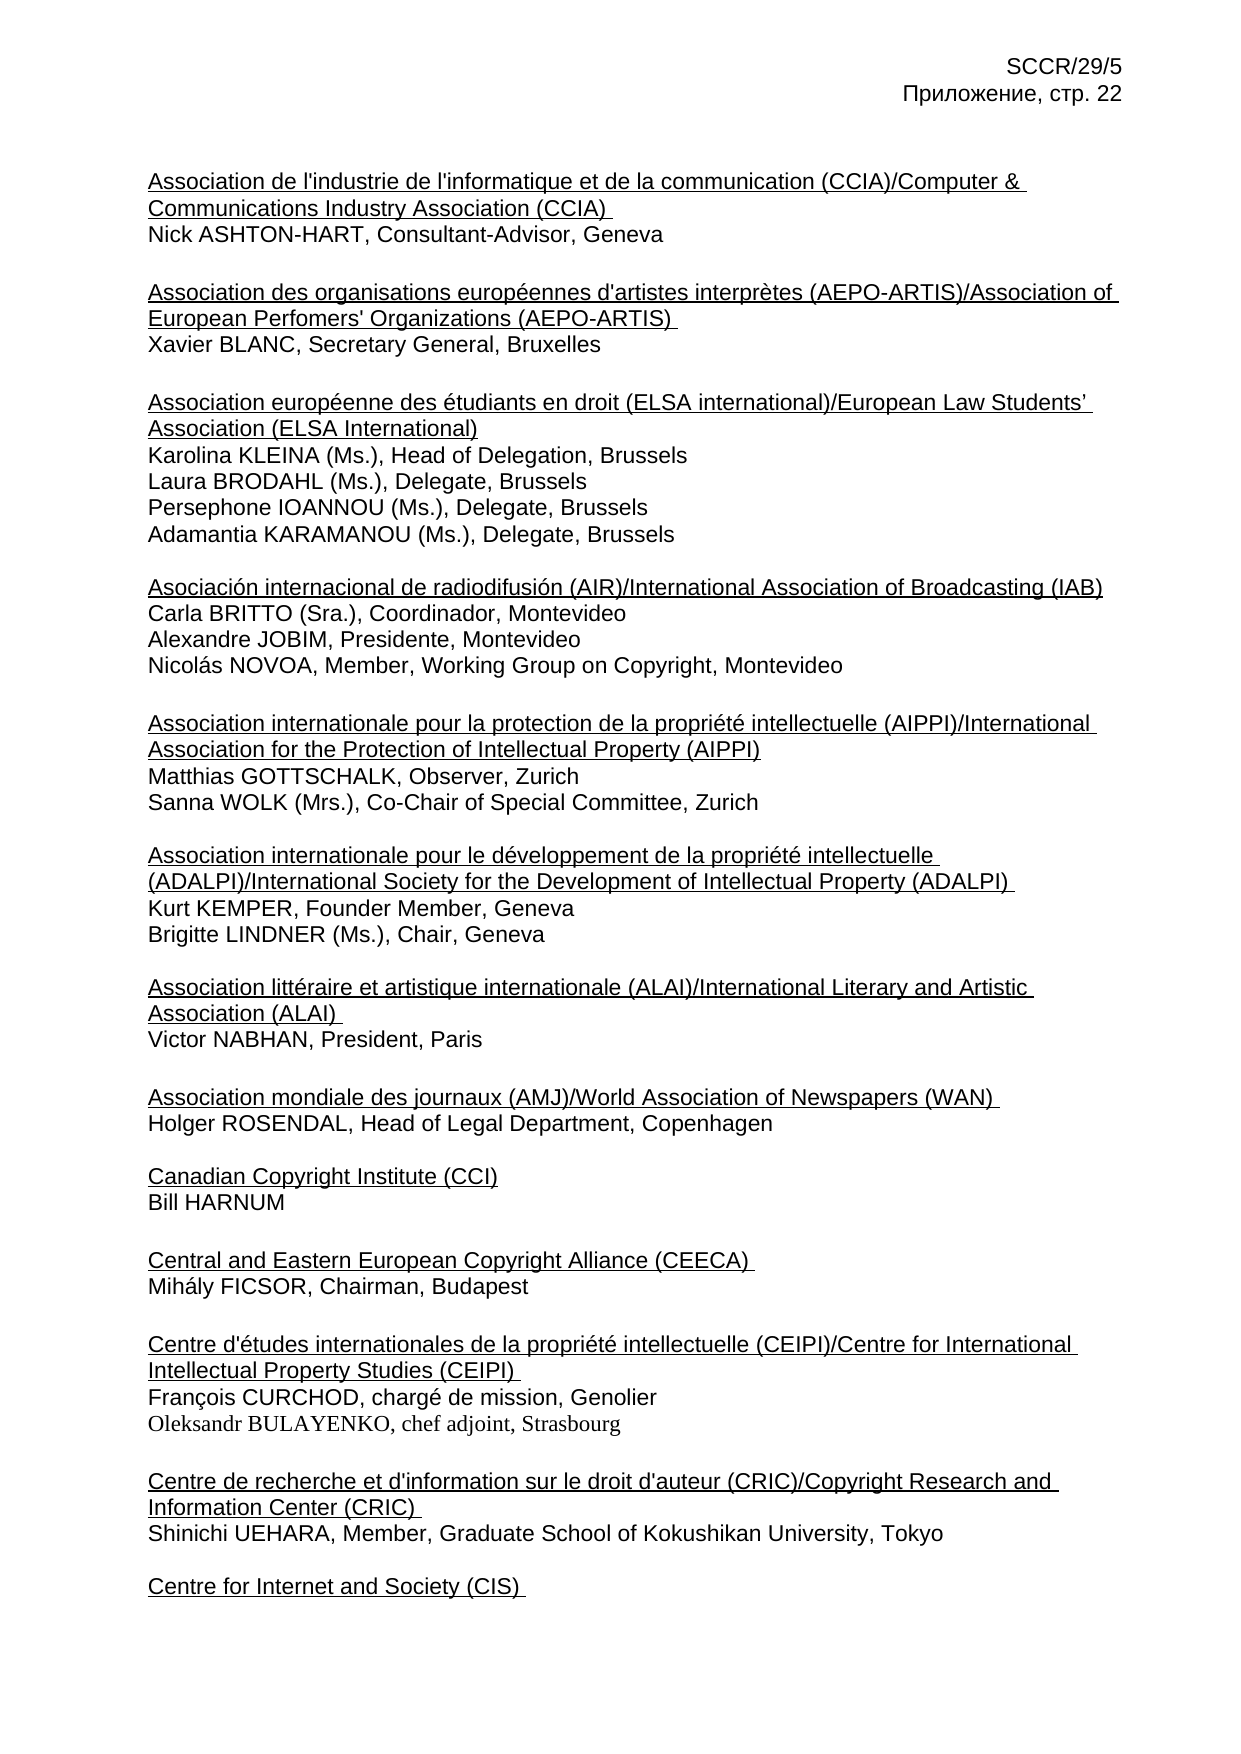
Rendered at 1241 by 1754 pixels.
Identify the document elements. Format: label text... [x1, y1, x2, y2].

text Oleksandr BULAYENKO, chef adjoint, Strasbourg [148, 1410, 1122, 1436]
text Asociación internacional de radiodifusión (AIR)/International Association of Broadcasting (IAB) [148, 573, 1122, 600]
text Association littéraire et artistique internationale (ALAI)/International Literary and Artistic [148, 974, 1122, 1000]
text Carla BRITTO (Sra.), Coordinador, Montevideo [148, 600, 1122, 626]
text Karolina KLEINA (Ms.), Head of Delegation, Brussels [148, 442, 1122, 468]
text Holger ROSENDAL, Head of Legal Department, Copenhagen [148, 1110, 1122, 1137]
text Centre d'études internationales de la propriété intellectuelle (CEIPI)/Centre for International Intellectual Property Studies (CEIPI) [148, 1331, 1122, 1384]
text Association des organisations européennes d'artistes interprètes (AEPO-ARTIS)/Association of European Perfomers' Organizations (AEPO-ARTIS) [148, 279, 1122, 331]
text Association européenne des étudiants en droit (ELSA international)/European Law Students’ Association (ELSA International) [148, 389, 1122, 442]
text Association internationale pour le développement de la propriété intellectuelle (ADALPI)/International Society for the Development of Intellectual Property (ADALPI) [148, 842, 1122, 894]
text Xavier BLANC, Secretary General, Bruxelles [148, 331, 1122, 358]
text Centre for Internet and Society (CIS) [148, 1573, 1122, 1599]
text Matthias GOTTSCHALK, Observer, Zurich [148, 763, 1122, 789]
text Association internationale pour la protection de la propriété intellectuelle (AIPPI)/International Association for the Protection of Intellectual Property (AIPPI) [148, 710, 1122, 763]
text François CURCHOD, chargé de mission, Genolier [148, 1384, 1122, 1410]
text Victor NABHAN, President, Paris [148, 1026, 1122, 1053]
text Kurt KEMPER, Founder Member, Geneva [148, 894, 1122, 921]
text Persephone IOANNOU (Ms.), Delegate, Brussels [148, 494, 1122, 521]
text Brigitte LINDNER (Ms.), Chair, Geneva [148, 921, 1122, 947]
text Bill HARNUM [148, 1189, 1122, 1216]
text Nicolás NOVOA, Member, Working Group on Copyright, Montevideo [148, 652, 1122, 679]
text Central and Eastern European Copyright Alliance (CEECA) [148, 1247, 1122, 1273]
text Mihály FICSOR, Chairman, Budapest [148, 1273, 1122, 1300]
text Sanna WOLK (Mrs.), Co-Chair of Special Committee, Zurich [148, 789, 1122, 816]
text Association mondiale des journaux (AMJ)/World Association of Newspapers (WAN) [148, 1084, 1122, 1110]
text Nick ASHTON-HART, Consultant-Advisor, Geneva [148, 221, 1122, 247]
text Canadian Copyright Institute (CCI) [148, 1163, 1122, 1189]
text Shinichi UEHARA, Member, Graduate School of Kokushikan University, Tokyo [148, 1520, 1122, 1547]
text Centre de recherche et d'information sur le droit d'auteur (CRIC)/Copyright Research and Information Center (CRIC) [148, 1468, 1122, 1520]
text Association (ALAI) [148, 1000, 1122, 1026]
text Laura BRODAHL (Ms.), Delegate, Brussels [148, 468, 1122, 494]
text Association de l'industrie de l'informatique et de la communication (CCIA)/Computer & Communications Industry Association (CCIA) [148, 168, 1122, 221]
text Alexandre JOBIM, Presidente, Montevideo [148, 626, 1122, 652]
text Adamantia KARAMANOU (Ms.), Delegate, Brussels [148, 521, 1122, 547]
